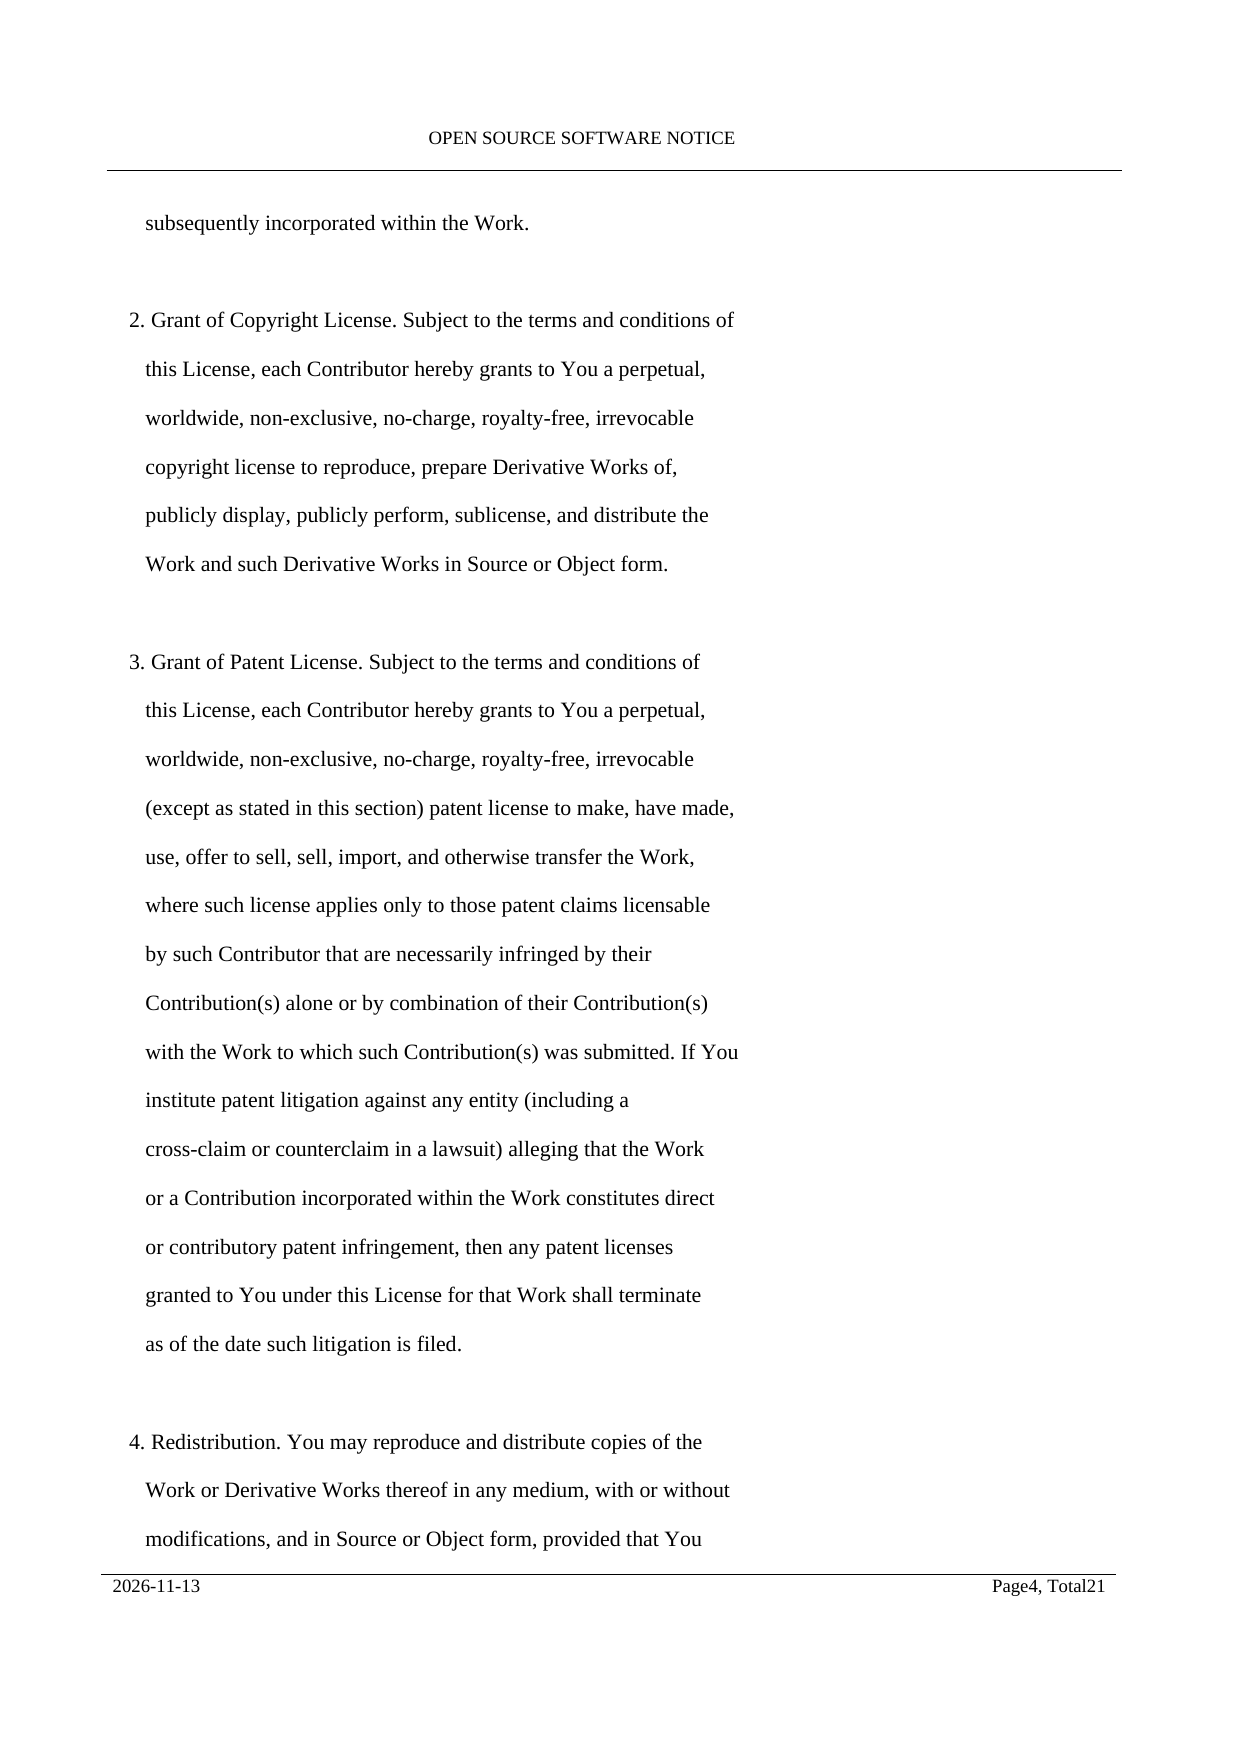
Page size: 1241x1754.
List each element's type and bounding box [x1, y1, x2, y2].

text [112, 206, 1128, 1555]
